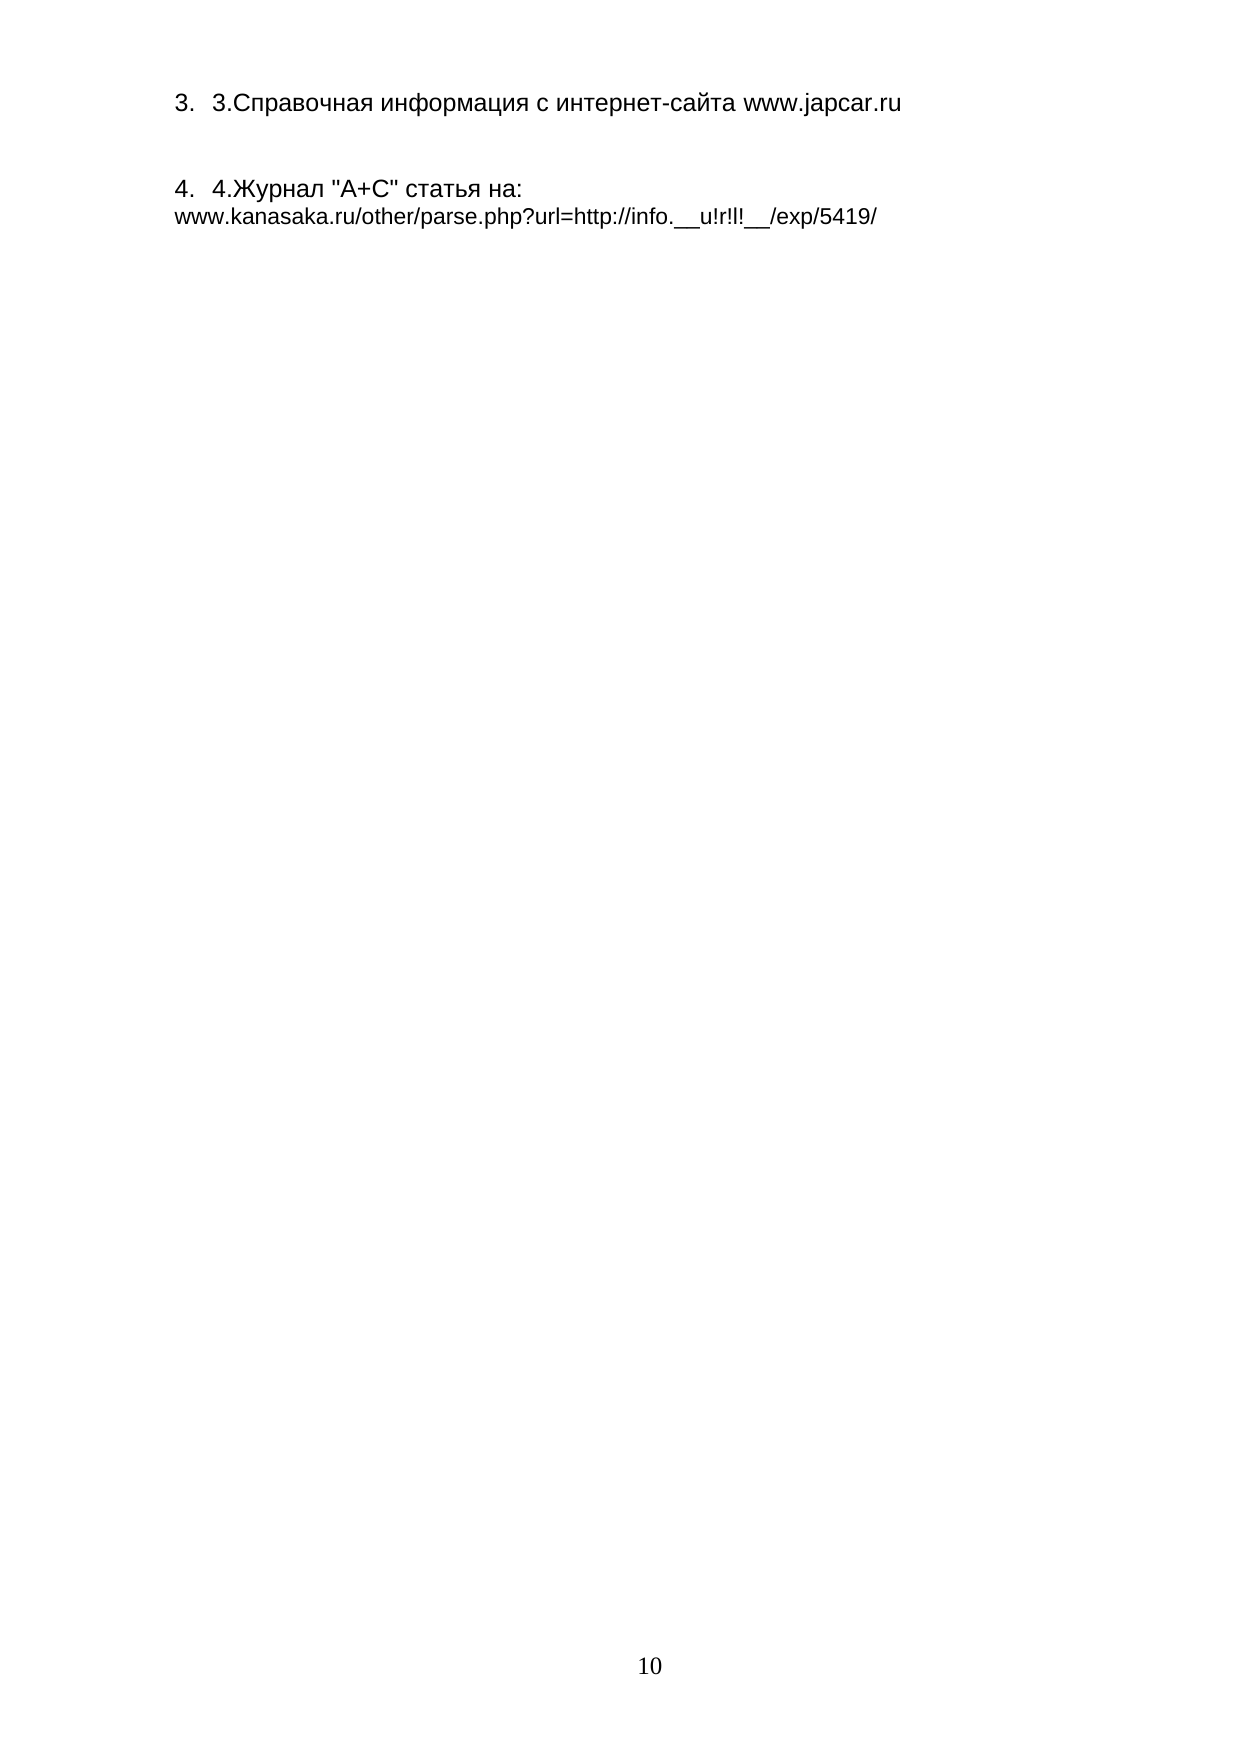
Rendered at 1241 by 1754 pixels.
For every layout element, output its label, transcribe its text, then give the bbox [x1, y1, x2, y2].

list 3.Справочная информация с интернет-сайта www.japcar.ru [174, 88, 1181, 117]
list 4.Журнал "А+С" статья на: www.kanasaka.ru/other/parse.php?url=http://info.__u!r!l!__/exp/5419/ [174, 174, 1181, 229]
